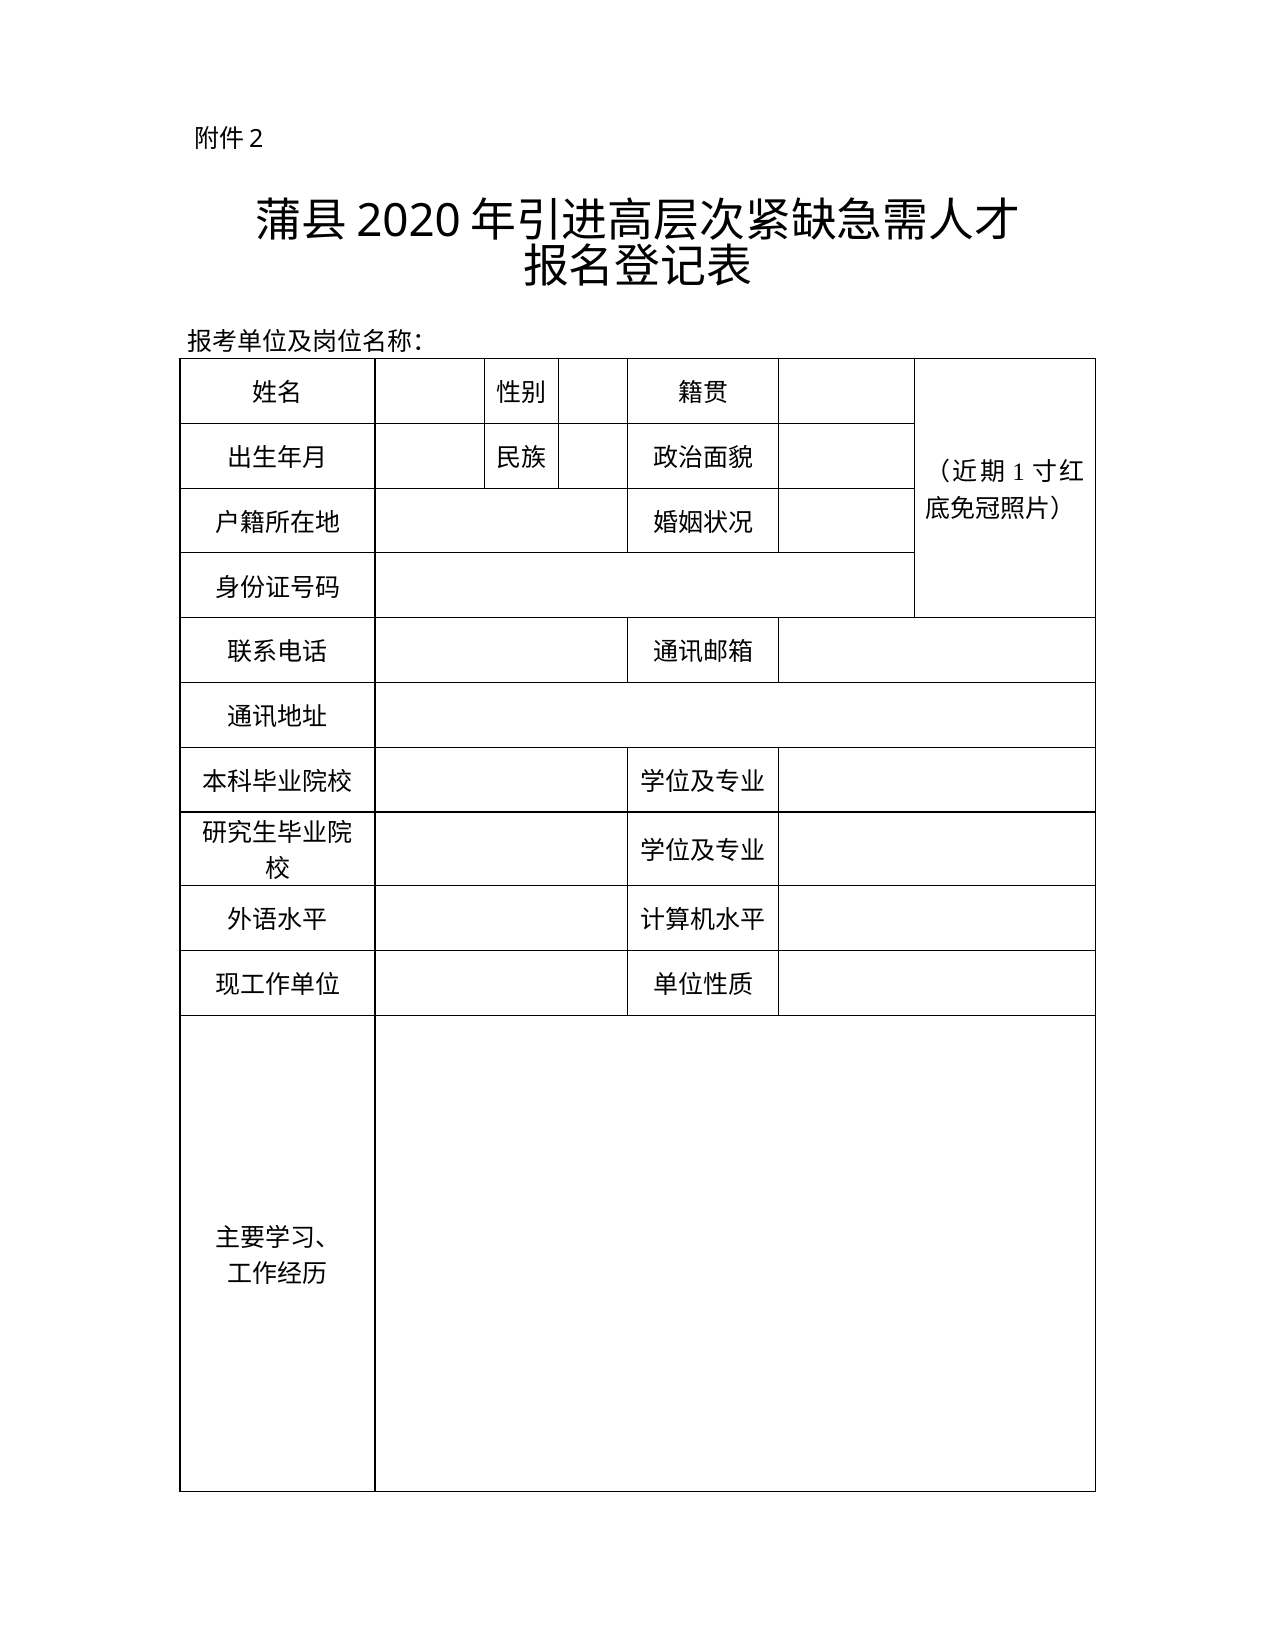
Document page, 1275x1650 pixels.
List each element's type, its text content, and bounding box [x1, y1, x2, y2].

table_cell 单位性质 [628, 951, 778, 1014]
table_cell 出生年月 [181, 424, 374, 487]
table_cell 身份证号码 [181, 553, 374, 617]
table_cell 学位及专业 [628, 748, 778, 811]
table_cell [376, 424, 484, 487]
table_cell [779, 886, 1095, 950]
table_cell [779, 618, 1095, 682]
table_cell 研究生毕业院校 [181, 813, 374, 885]
table_cell 政治面貌 [628, 424, 778, 487]
table_cell [376, 1016, 1095, 1491]
table_header （近期1寸红底免冠照片） [915, 359, 1095, 617]
table_cell [559, 424, 627, 487]
table_cell [376, 886, 627, 950]
table_cell 外语水平 [181, 886, 374, 950]
table_cell 现工作单位 [181, 951, 374, 1014]
table_cell 学位及专业 [628, 813, 778, 885]
table_cell [376, 553, 914, 617]
table_header 姓名 [181, 359, 374, 423]
table_cell [376, 618, 627, 682]
text 报名登记表 [187, 246, 1087, 292]
table_cell 户籍所在地 [181, 489, 374, 552]
table_cell 主要学习、 工作经历 [181, 1016, 374, 1491]
table_cell [376, 813, 627, 885]
table_cell 本科毕业院校 [181, 748, 374, 811]
table_cell 联系电话 [181, 618, 374, 682]
table_cell 通讯地址 [181, 683, 374, 747]
table_cell 婚姻状况 [628, 489, 778, 552]
table_cell [376, 748, 627, 811]
table_header 籍贯 [628, 359, 778, 423]
table_header [376, 359, 484, 423]
table_cell [376, 683, 1095, 747]
text 附件2 [187, 118, 1087, 154]
table_cell [779, 424, 914, 487]
table_cell 通讯邮箱 [628, 618, 778, 682]
table_header 性别 [485, 359, 558, 423]
text 报考单位及岗位名称： [187, 322, 1087, 358]
table_cell [779, 489, 914, 552]
table_cell 民族 [485, 424, 558, 487]
table_cell 计算机水平 [628, 886, 778, 950]
table_cell [376, 489, 627, 552]
text 蒲县2020年引进高层次紧缺急需人才 [187, 200, 1087, 246]
table_cell [779, 748, 1095, 811]
table_cell [779, 951, 1095, 1014]
table_header [779, 359, 914, 423]
table_cell [376, 951, 627, 1014]
table_cell [779, 813, 1095, 885]
table_header [559, 359, 627, 423]
